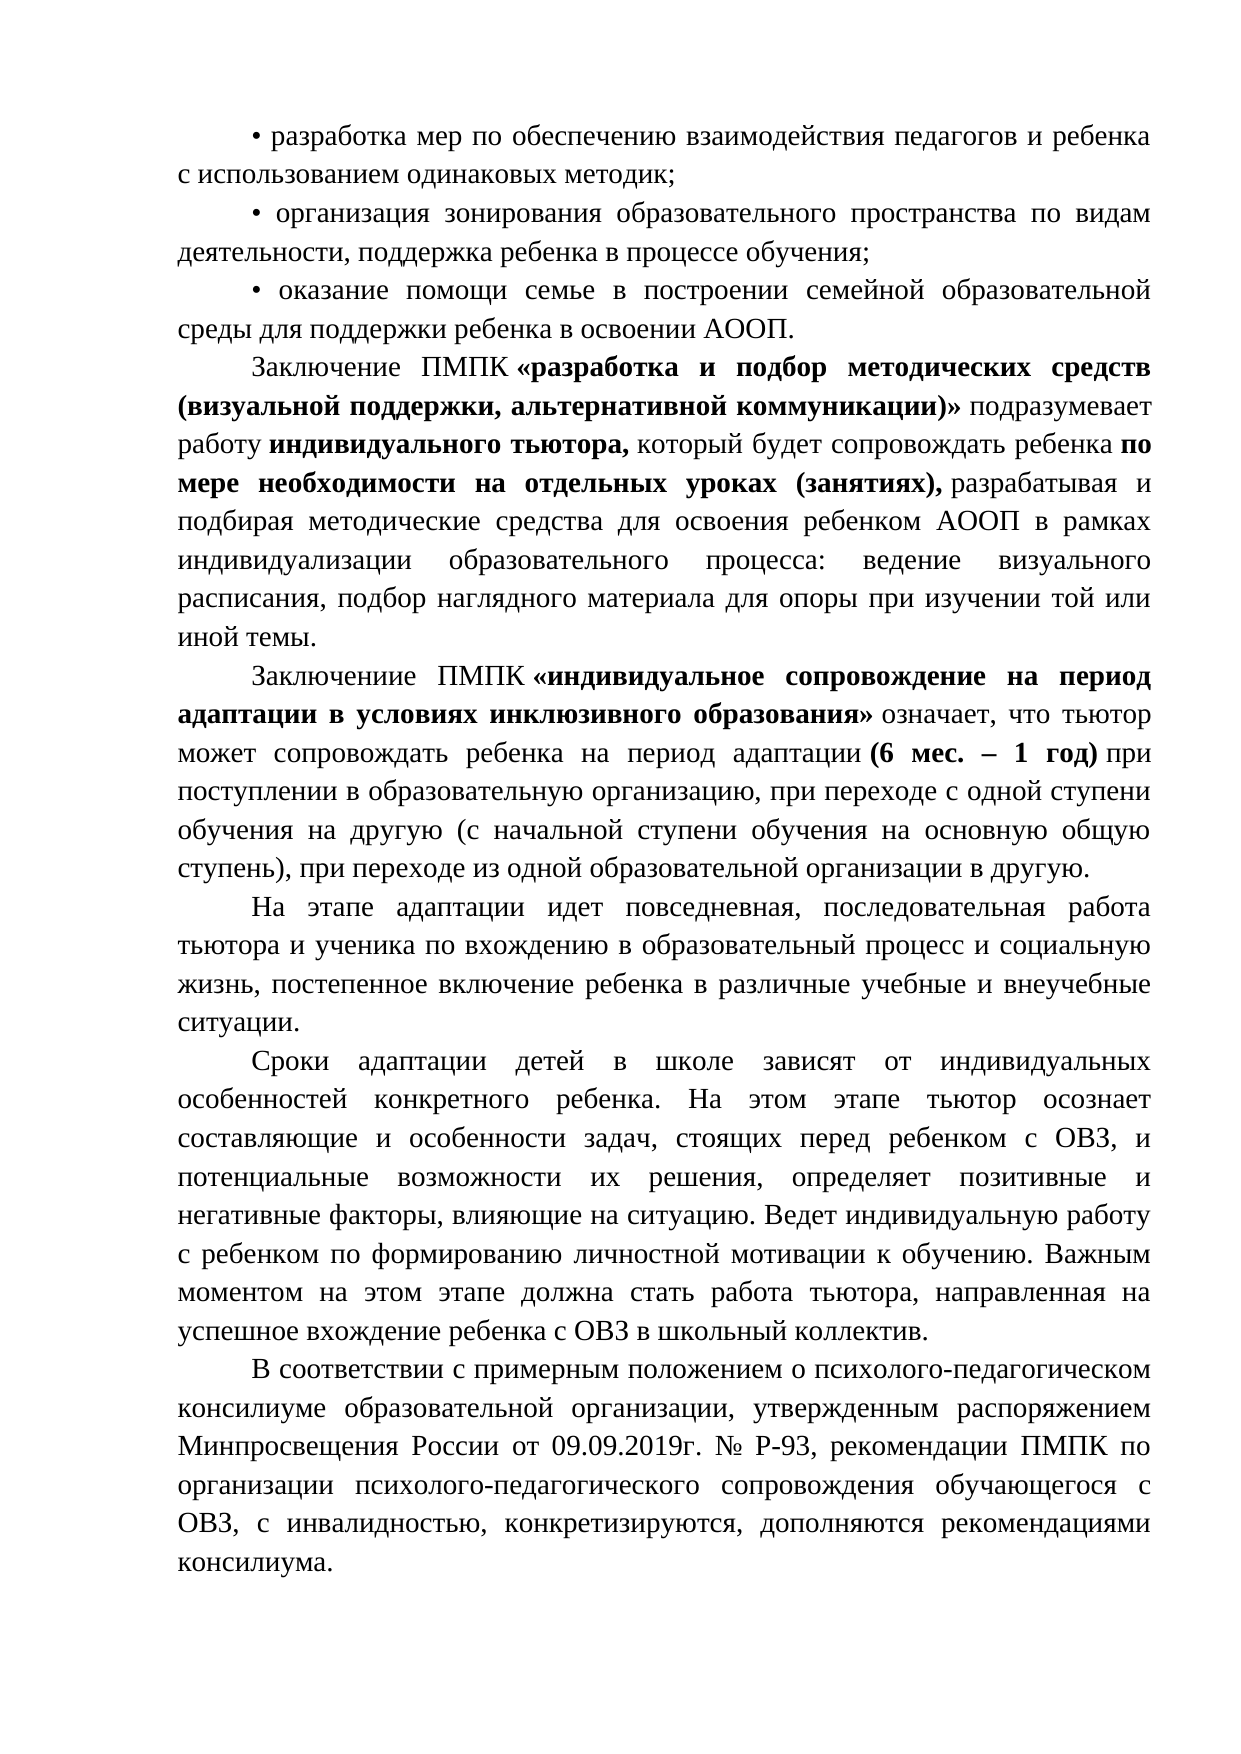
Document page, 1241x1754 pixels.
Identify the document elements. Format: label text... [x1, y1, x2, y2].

text Сроки адаптации детей в школе зависят от индивидуальных особенностей конкретного ребенка. На этом этапе тьютор осознает составляющие и особенности задач, стоящих перед ребенком с ОВЗ, и потенциальные возможности их решения, определяет позитивные и негативные факторы, влияющие на ситуацию. Ведет индивидуальную работу с ребенком по формированию личностной мотивации к обучению. Важным моментом на этом этапе должна стать работа тьютора, направленная на успешное вхождение ребенка с ОВЗ в школьный коллектив. [177, 1043, 1152, 1346]
text В соответствии с примерным положением о психолого-педагогическом консилиуме образовательной организации, утвержденным распоряжением Минпросвещения России от 09.09.2019г. № Р-93, рекомендации ПМПК по организации психолого-педагогического сопровождения обучающегося с ОВЗ, с инвалидностью, конкретизируются, дополняются рекомендациями консилиума. [177, 1351, 1152, 1578]
text На этапе адаптации идет повседневная, последовательная работа тьютора и ученика по вхождению в образовательный процесс и социальную жизнь, постепенное включение ребенка в различные учебные и внеучебные ситуации. [177, 889, 1152, 1038]
text • разработка мер по обеспечению взаимодействия педагогов и ребенка с использованием одинаковых методик; [177, 118, 1152, 190]
text Заключениие ПМПК «индивидуальное сопровождение на период адаптации в условиях инклюзивного образования» означает, что тьютор может сопровождать ребенка на период адаптации (6 мес. – 1 год) при поступлении в образовательную организацию, при переходе с одной ступени обучения на другую (с начальной ступени обучения на основную общую ступень), при переходе из одной образовательной организации в другую. [177, 658, 1152, 884]
text • оказание помощи семье в построении семейной образовательной среды для поддержки ребенка в освоении АООП. [177, 272, 1152, 344]
text • организация зонирования образовательного пространства по видам деятельности, поддержка ребенка в процессе обучения; [177, 195, 1152, 267]
text Заключение ПМПК «разработка и подбор методических средств (визуальной поддержки, альтернативной коммуникации)» подразумевает работу индивидуального тьютора, который будет сопровождать ребенка по мере необходимости на отдельных уроках (занятиях), разрабатывая и подбирая методические средства для освоения ребенком АООП в рамках индивидуализации образовательного процесса: ведение визуального расписания, подбор наглядного материала для опоры при изучении той или иной темы. [177, 349, 1152, 653]
